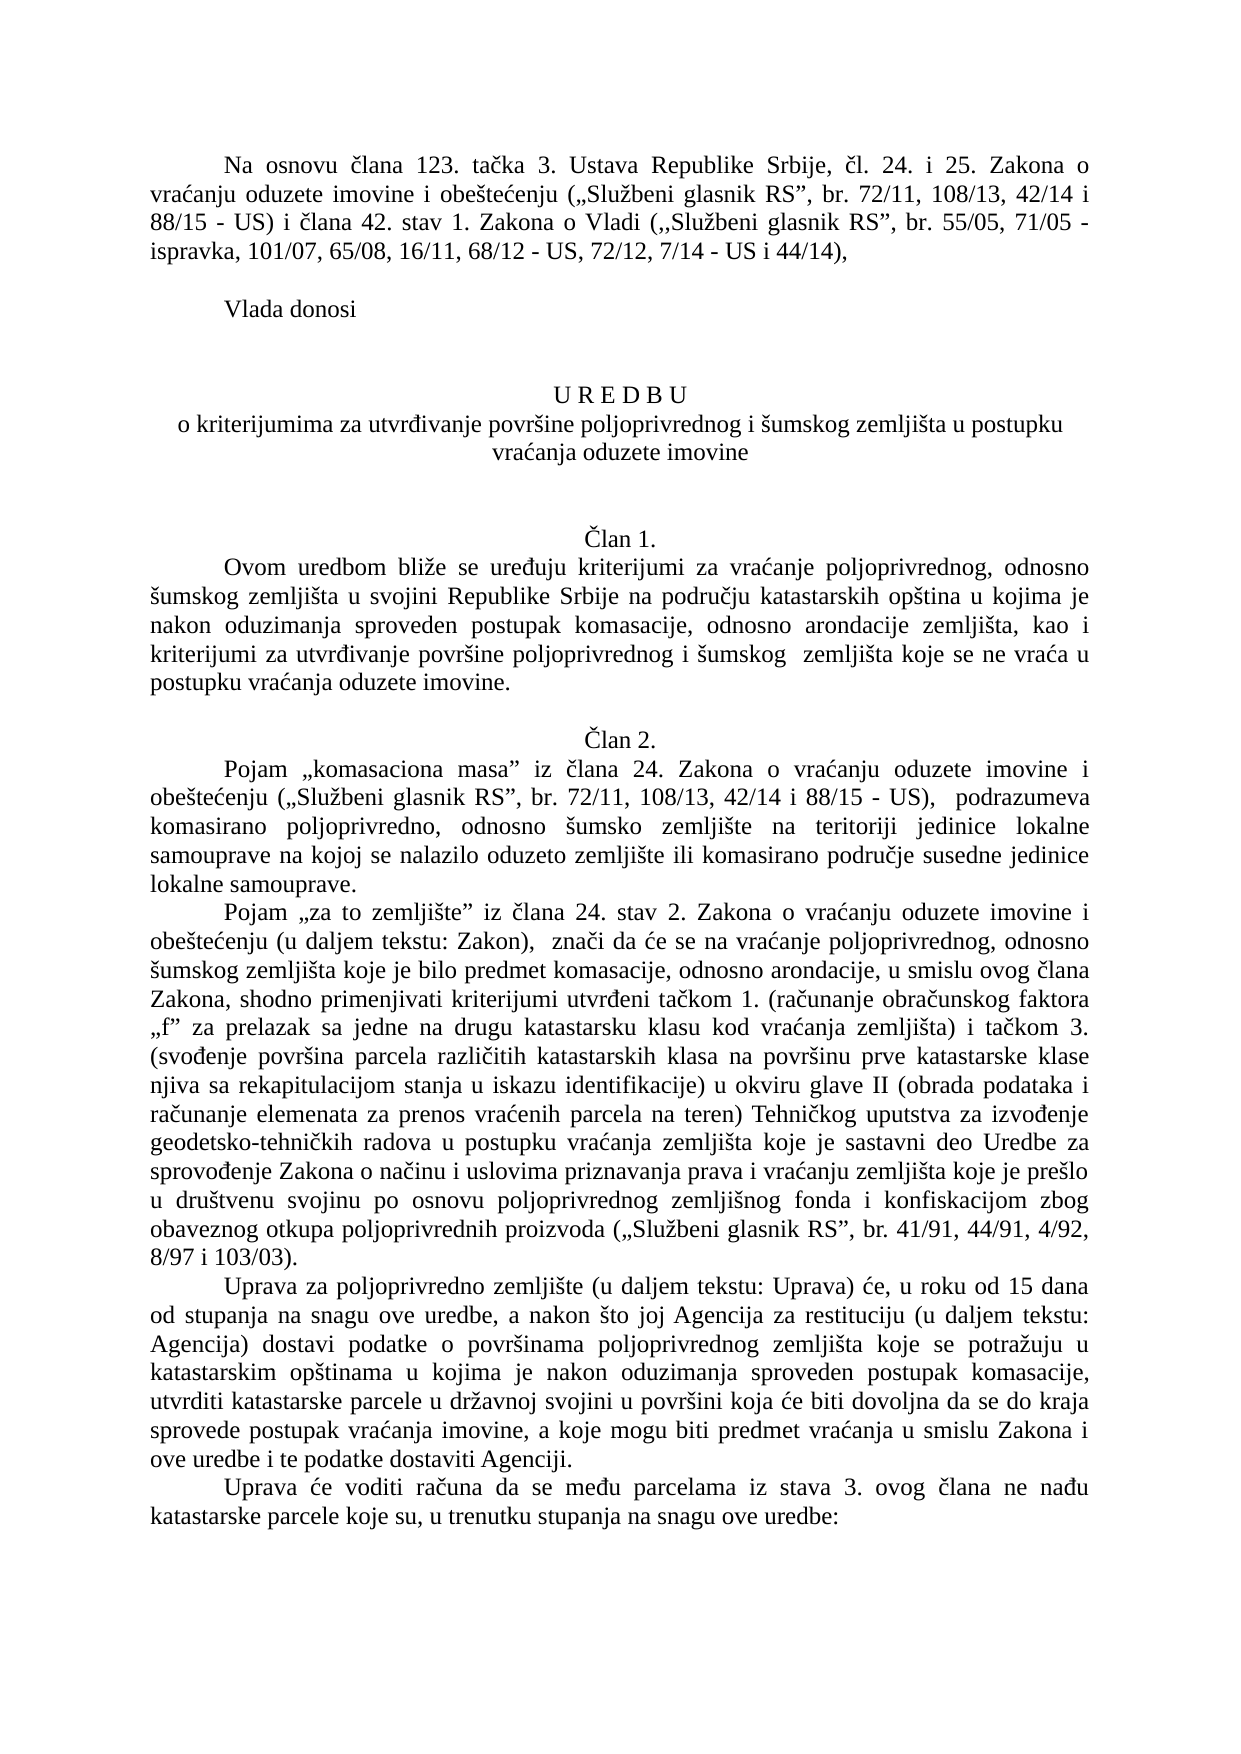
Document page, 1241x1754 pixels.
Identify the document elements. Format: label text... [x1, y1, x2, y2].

text U R E D B U [150, 380, 1090, 409]
text Vlada donosi [150, 294, 1090, 322]
text Uprava će voditi računa da se među parcelama iz stava 3. ovog člana ne nađu katastarske parcele koje su, u trenutku stupanja na snagu ove uredbe: [150, 1472, 1090, 1530]
text Pojam „za to zemljište” iz člana 24. stav 2. Zakona o vraćanju oduzete imovine i obeštećenju (u daljem tekstu: Zakon), znači da će se na vraćanje poljoprivrednog, odnosno šumskog zemljišta koje je bilo predmet komasacije, odnosno arondacije, u smislu ovog člana Zakona, shodno primenjivati kriterijumi utvrđeni tačkom 1. (računanje obračunskog faktora „fˮ za prelazak sa jedne na drugu katastarsku klasu kod vraćanja zemljišta) i tačkom 3. (svođenje površina parcela različitih katastarskih klasa na površinu prve katastarske klase njiva sa rekapitulacijom stanja u iskazu identifikacije) u okviru glave II (obrada podataka i računanje elemenata za prenos vraćenih parcela na teren) Tehničkog uputstva za izvođenje geodetsko-tehničkih radova u postupku vraćanja zemljišta koje je sastavni deo Uredbe za sprovođenje Zakona o načinu i uslovima priznavanja prava i vraćanju zemljišta koje je prešlo u društvenu svojinu po osnovu poljoprivrednog zemljišnog fonda i konfiskacijom zbog obaveznog otkupa poljoprivrednih proizvoda („Službeni glasnik RSˮ, br. 41/91, 44/91, 4/92, 8/97 i 103/03). [150, 897, 1090, 1271]
text Pojam „komasaciona masa” iz člana 24. Zakona o vraćanju oduzete imovine i obeštećenju („Službeni glasnik RS”, br. 72/11, 108/13, 42/14 i 88/15 - US), podrazumeva komasirano poljoprivredno, odnosno šumsko zemljište na teritoriji jedinice lokalne samouprave na kojoj se nalazilo oduzeto zemljište ili komasirano područje susedne jedinice lokalne samouprave. [150, 754, 1090, 897]
text Na osnovu člana 123. tačka 3. Ustava Republike Srbije, čl. 24. i 25. Zakona o vraćanju oduzete imovine i obeštećenju („Službeni glasnik RS”, br. 72/11, 108/13, 42/14 i 88/15 - US) i člana 42. stav 1. Zakona o Vladi (,,Službeni glasnik RS”, br. 55/05, 71/05 - ispravka, 101/07, 65/08, 16/11, 68/12 - US, 72/12, 7/14 - US i 44/14), [150, 150, 1090, 265]
text Ovom uredbom bliže se uređuju kriterijumi za vraćanje poljoprivrednog, odnosno šumskog zemljišta u svojini Republike Srbije na području katastarskih opština u kojima je nakon oduzimanja sproveden postupak komasacije, odnosno arondacije zemljišta, kao i kriterijumi za utvrđivanje površine poljoprivrednog i šumskog zemljišta koje se ne vraća u postupku vraćanja oduzete imovine. [150, 552, 1090, 696]
text Član 2. [150, 725, 1090, 754]
text Član 1. [150, 524, 1090, 552]
text Uprava za poljoprivredno zemljište (u daljem tekstu: Uprava) će, u roku od 15 dana od stupanja na snagu ove uredbe, a nakon što joj Agencija za restituciju (u daljem tekstu: Agencija) dostavi podatke o površinama poljoprivrednog zemljišta koje se potražuju u katastarskim opštinama u kojima je nakon oduzimanja sproveden postupak komasacije, utvrditi katastarske parcele u državnoj svojini u površini koja će biti dovoljna da se do kraja sprovede postupak vraćanja imovine, a koje mogu biti predmet vraćanja u smislu Zakona i ove uredbe i te podatke dostaviti Agenciji. [150, 1271, 1090, 1472]
text o kriterijumima za utvrđivanje površine poljoprivrednog i šumskog zemljišta u postupku vraćanja oduzete imovine [150, 409, 1090, 466]
